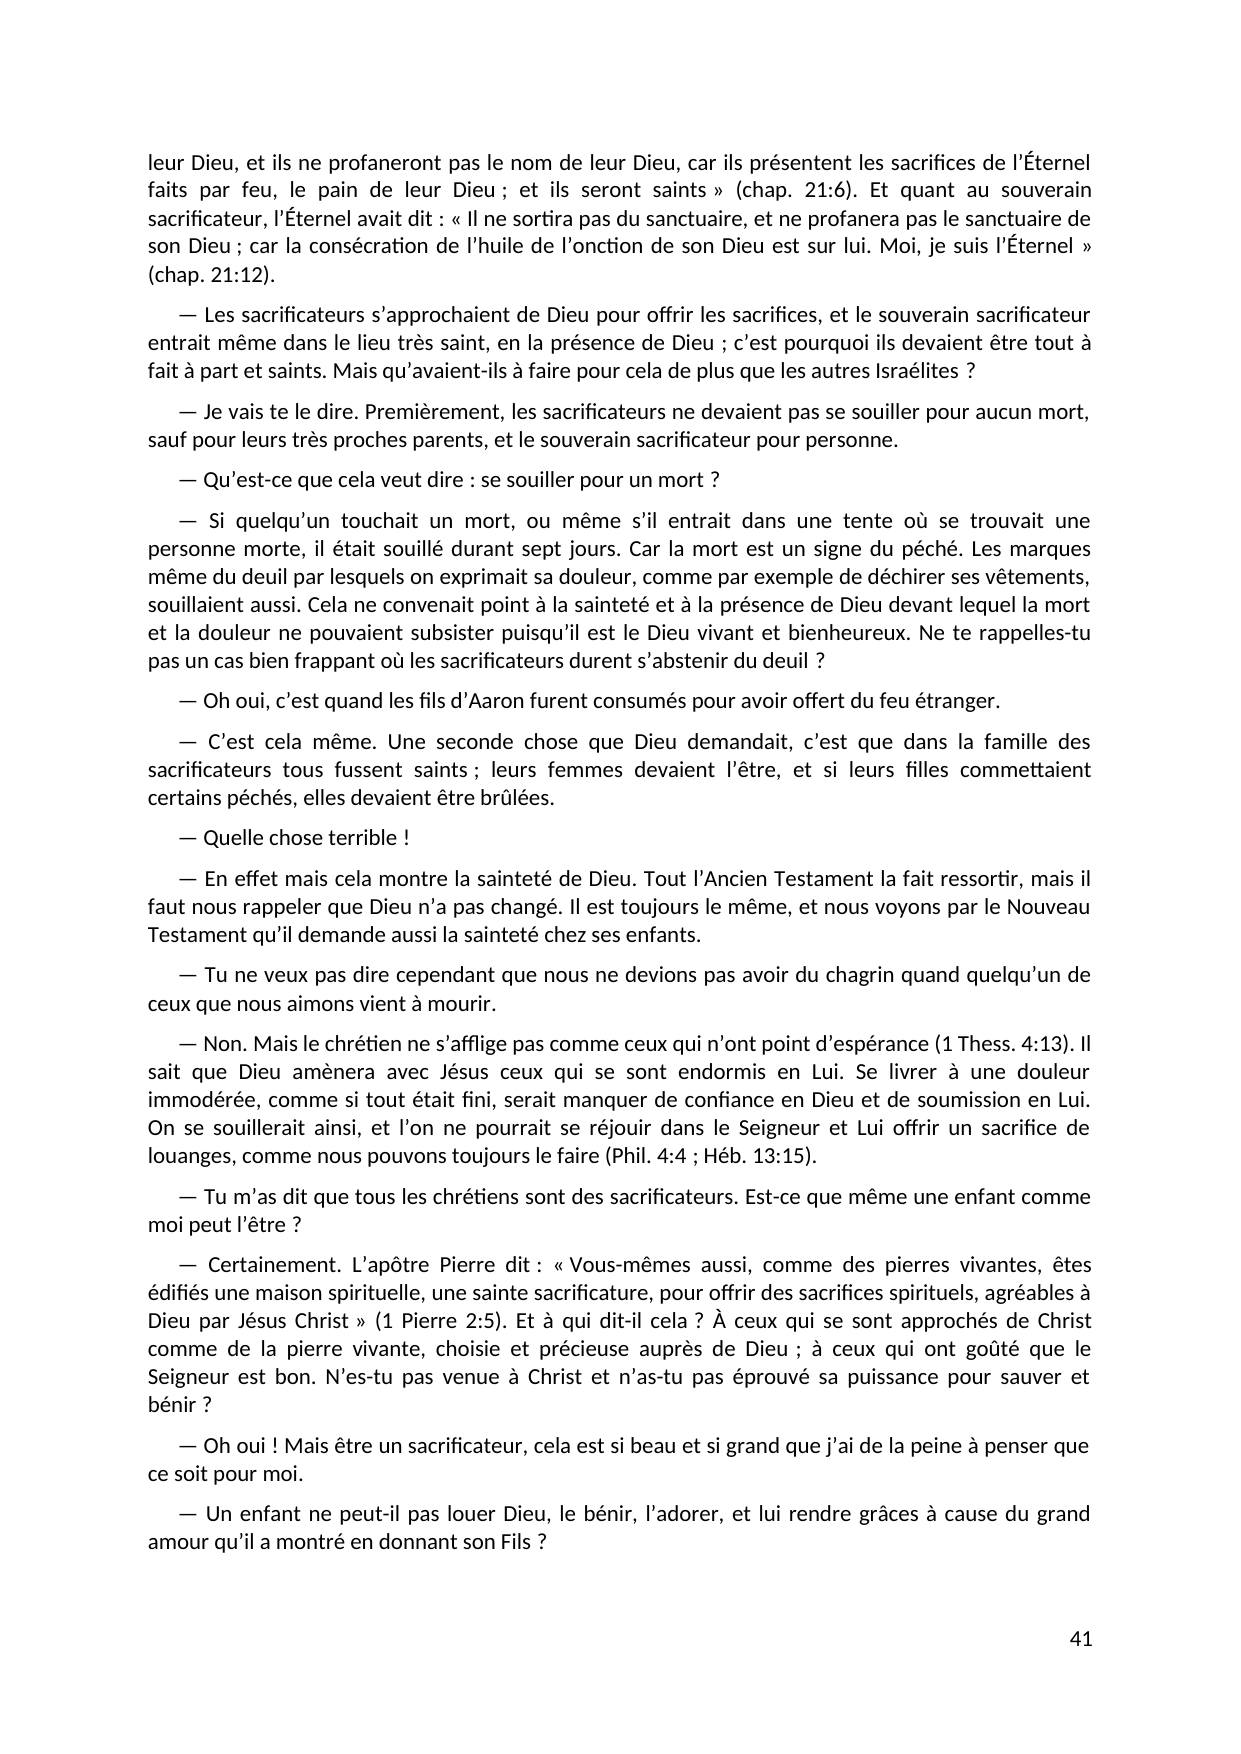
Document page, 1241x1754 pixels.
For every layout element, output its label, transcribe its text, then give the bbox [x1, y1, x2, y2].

text — Si quelqu’un touchait un mort, ou même s’il entrait dans une tente où se trouvait une personne morte, il était souillé durant sept jours. Car la mort est un signe du péché. Les marques même du deuil par lesquels on exprimait sa douleur, comme par exemple de déchirer ses vêtements, souillaient aussi. Cela ne convenait point à la sainteté et à la présence de Dieu devant lequel la mort et la douleur ne pouvaient subsister puisqu’il est le Dieu vivant et bienheureux. Ne te rappelles-tu pas un cas bien frappant où les sacrificateurs durent s’abstenir du deuil ? [148, 506, 1093, 674]
text — Qu’est-ce que cela veut dire : se souiller pour un mort ? [148, 465, 1093, 493]
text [148, 148, 1093, 288]
text — Les sacrificateurs s’approchaient de Dieu pour offrir les sacrifices, et le souverain sacrificateur entrait même dans le lieu très saint, en la présence de Dieu ; c’est pourquoi ils devaient être tout à fait à part et saints. Mais qu’avaient-ils à faire pour cela de plus que les autres Israélites ? [148, 300, 1093, 384]
text — C’est cela même. Une seconde chose que Dieu demandait, c’est que dans la famille des sacrificateurs tous fussent saints ; leurs femmes devaient l’être, et si leurs filles commettaient certains péchés, elles devaient être brûlées. [148, 727, 1093, 811]
text — Tu ne veux pas dire cependant que nous ne devions pas avoir du chagrin quand quelqu’un de ceux que nous aimons vient à mourir. [148, 961, 1093, 1017]
text — En effet mais cela montre la sainteté de Dieu. Tout l’Ancien Testament la fait ressortir, mais il faut nous rappeler que Dieu n’a pas changé. Il est toujours le même, et nous voyons par le Nouveau Testament qu’il demande aussi la sainteté chez ses enfants. [148, 864, 1093, 948]
text — Certainement. L’apôtre Pierre dit : « Vous-mêmes aussi, comme des pierres vivantes, êtes édifiés une maison spirituelle, une sainte sacrificature, pour offrir des sacrifices spirituels, agréables à Dieu par Jésus Christ » (1 Pierre 2:5). Et à qui dit-il cela ? À ceux qui se sont approchés de Christ comme de la pierre vivante, choisie et précieuse auprès de Dieu ; à ceux qui ont goûté que le Seigneur est bon. N’es-tu pas venue à Christ et n’as-tu pas éprouvé sa puissance pour sauver et bénir ? [148, 1250, 1093, 1418]
text — Oh oui, c’est quand les fils d’Aaron furent consumés pour avoir offert du feu étranger. [148, 686, 1093, 714]
text — Un enfant ne peut-il pas louer Dieu, le bénir, l’adorer, et lui rendre grâces à cause du grand amour qu’il a montré en donnant son Fils ? [148, 1499, 1093, 1556]
text — Tu m’as dit que tous les chrétiens sont des sacrificateurs. Est-ce que même une enfant comme moi peut l’être ? [148, 1182, 1093, 1238]
text — Oh oui ! Mais être un sacrificateur, cela est si beau et si grand que j’ai de la peine à penser que ce soit pour moi. [148, 1431, 1093, 1487]
text — Non. Mais le chrétien ne s’afflige pas comme ceux qui n’ont point d’espérance (1 Thess. 4:13). Il sait que Dieu amènera avec Jésus ceux qui se sont endormis en Lui. Se livrer à une douleur immodérée, comme si tout était fini, serait manquer de confiance en Dieu et de soumission en Lui. On se souillerait ainsi, et l’on ne pourrait se réjouir dans le Seigneur et Lui offrir un sacrifice de louanges, comme nous pouvons toujours le faire (Phil. 4:4 ; Héb. 13:15). [148, 1029, 1093, 1169]
text — Je vais te le dire. Premièrement, les sacrificateurs ne devaient pas se souiller pour aucun mort, sauf pour leurs très proches parents, et le souverain sacrificateur pour personne. [148, 397, 1093, 453]
text — Quelle chose terrible ! [148, 823, 1093, 852]
